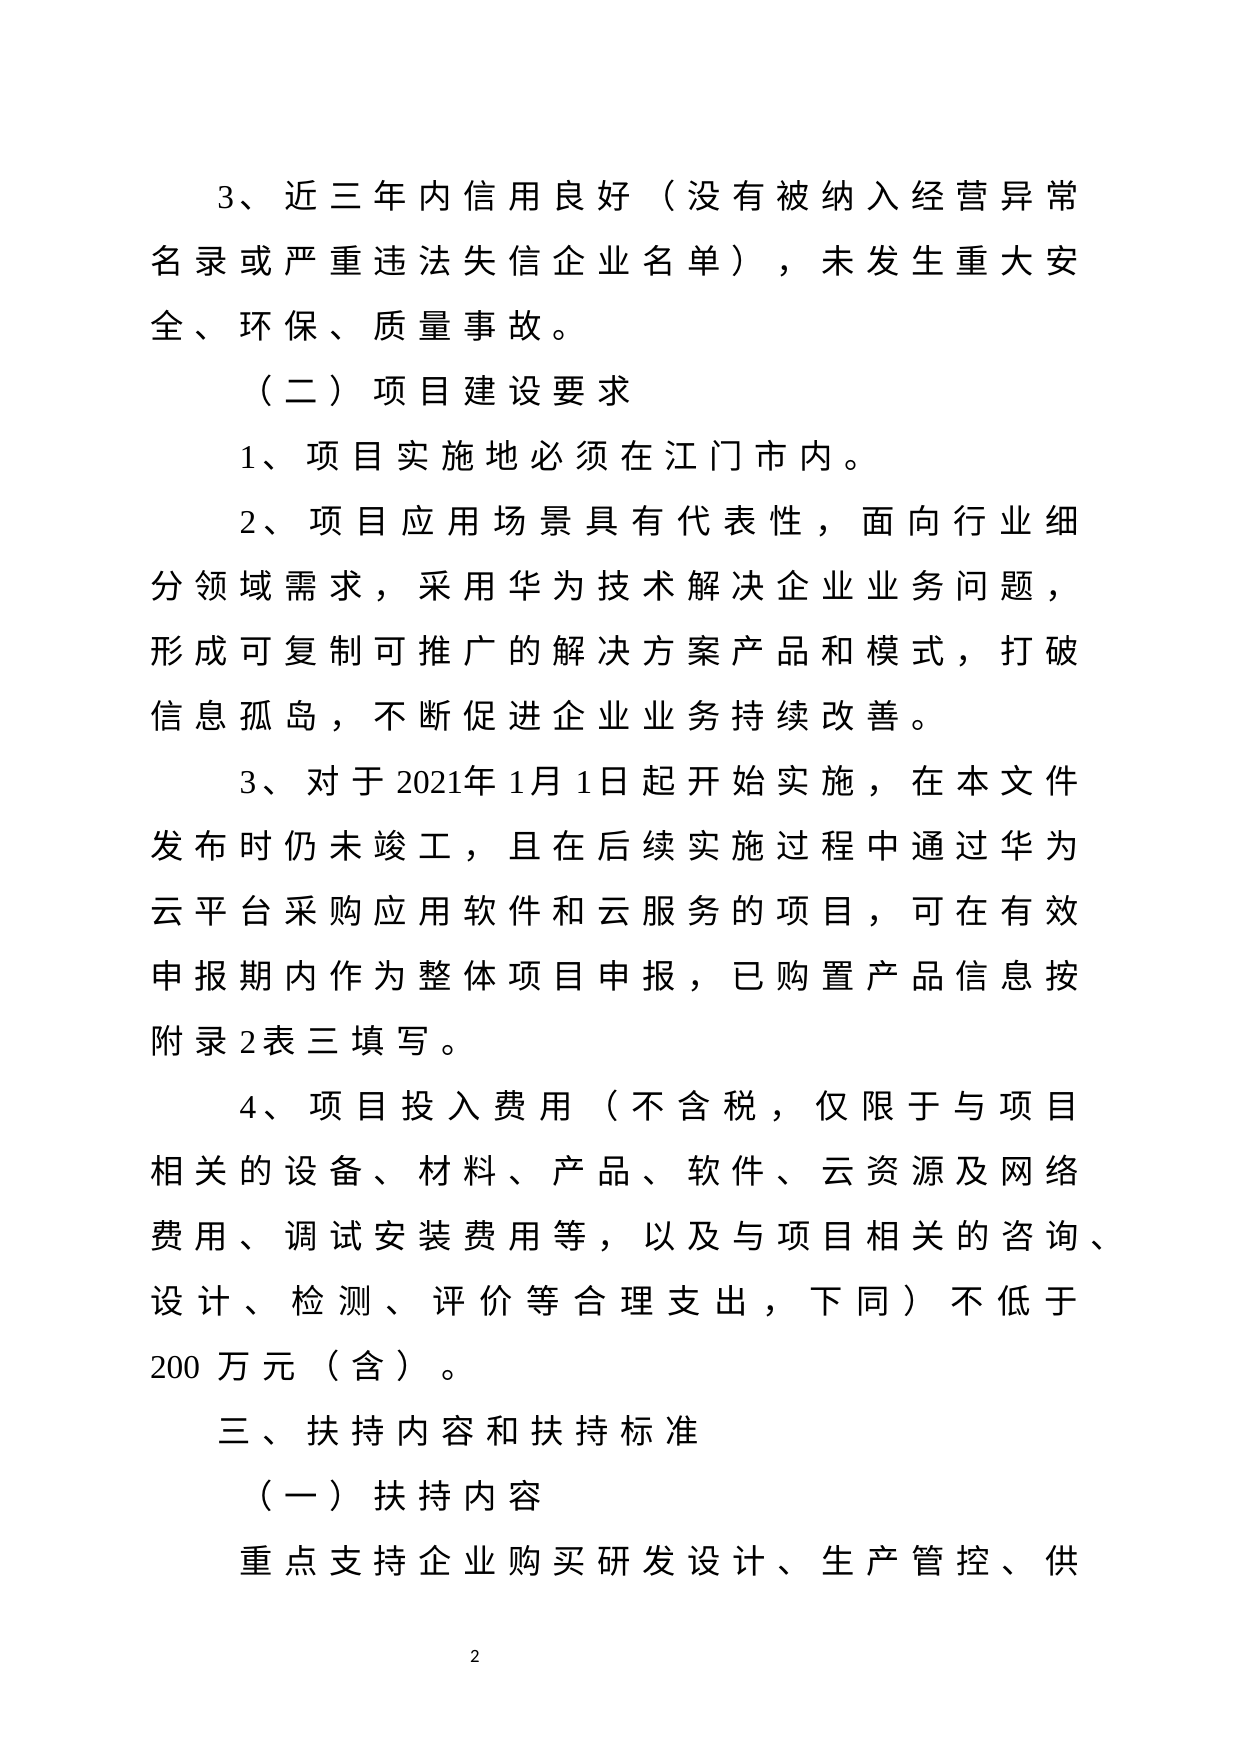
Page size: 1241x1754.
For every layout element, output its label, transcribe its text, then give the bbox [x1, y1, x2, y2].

text （二）项目建设要求 [150, 357, 1090, 422]
text 2、项目应用场景具有代表性，面向行业细分领域需求，采用华为技术解决企业业务问题，形成可复制可推广的解决方案产品和模式，打破信息孤岛，不断促进企业业务持续改善。 [150, 487, 1090, 747]
text 三、扶持内容和扶持标准 [150, 1397, 1090, 1462]
text （一）扶持内容 [150, 1462, 1090, 1527]
text 3、近三年内信用良好（没有被纳入经营异常名录或严重违法失信企业名单），未发生重大安全、环保、质量事故。 [150, 162, 1090, 357]
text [150, 1527, 1090, 1592]
text 3、对于2021年1月1日起开始实施，在本文件发布时仍未竣工，且在后续实施过程中通过华为云平台采购应用软件和云服务的项目，可在有效申报期内作为整体项目申报，已购置产品信息按附录2表三填写。 [150, 747, 1090, 1072]
text 1、项目实施地必须在江门市内。 [150, 422, 1090, 487]
text 4、项目投入费用（不含税，仅限于与项目相关的设备、材料、产品、软件、云资源及网络费用、调试安装费用等，以及与项目相关的咨询、设计、检测、评价等合理支出，下同）不低于200万元（含）。 [150, 1072, 1090, 1397]
